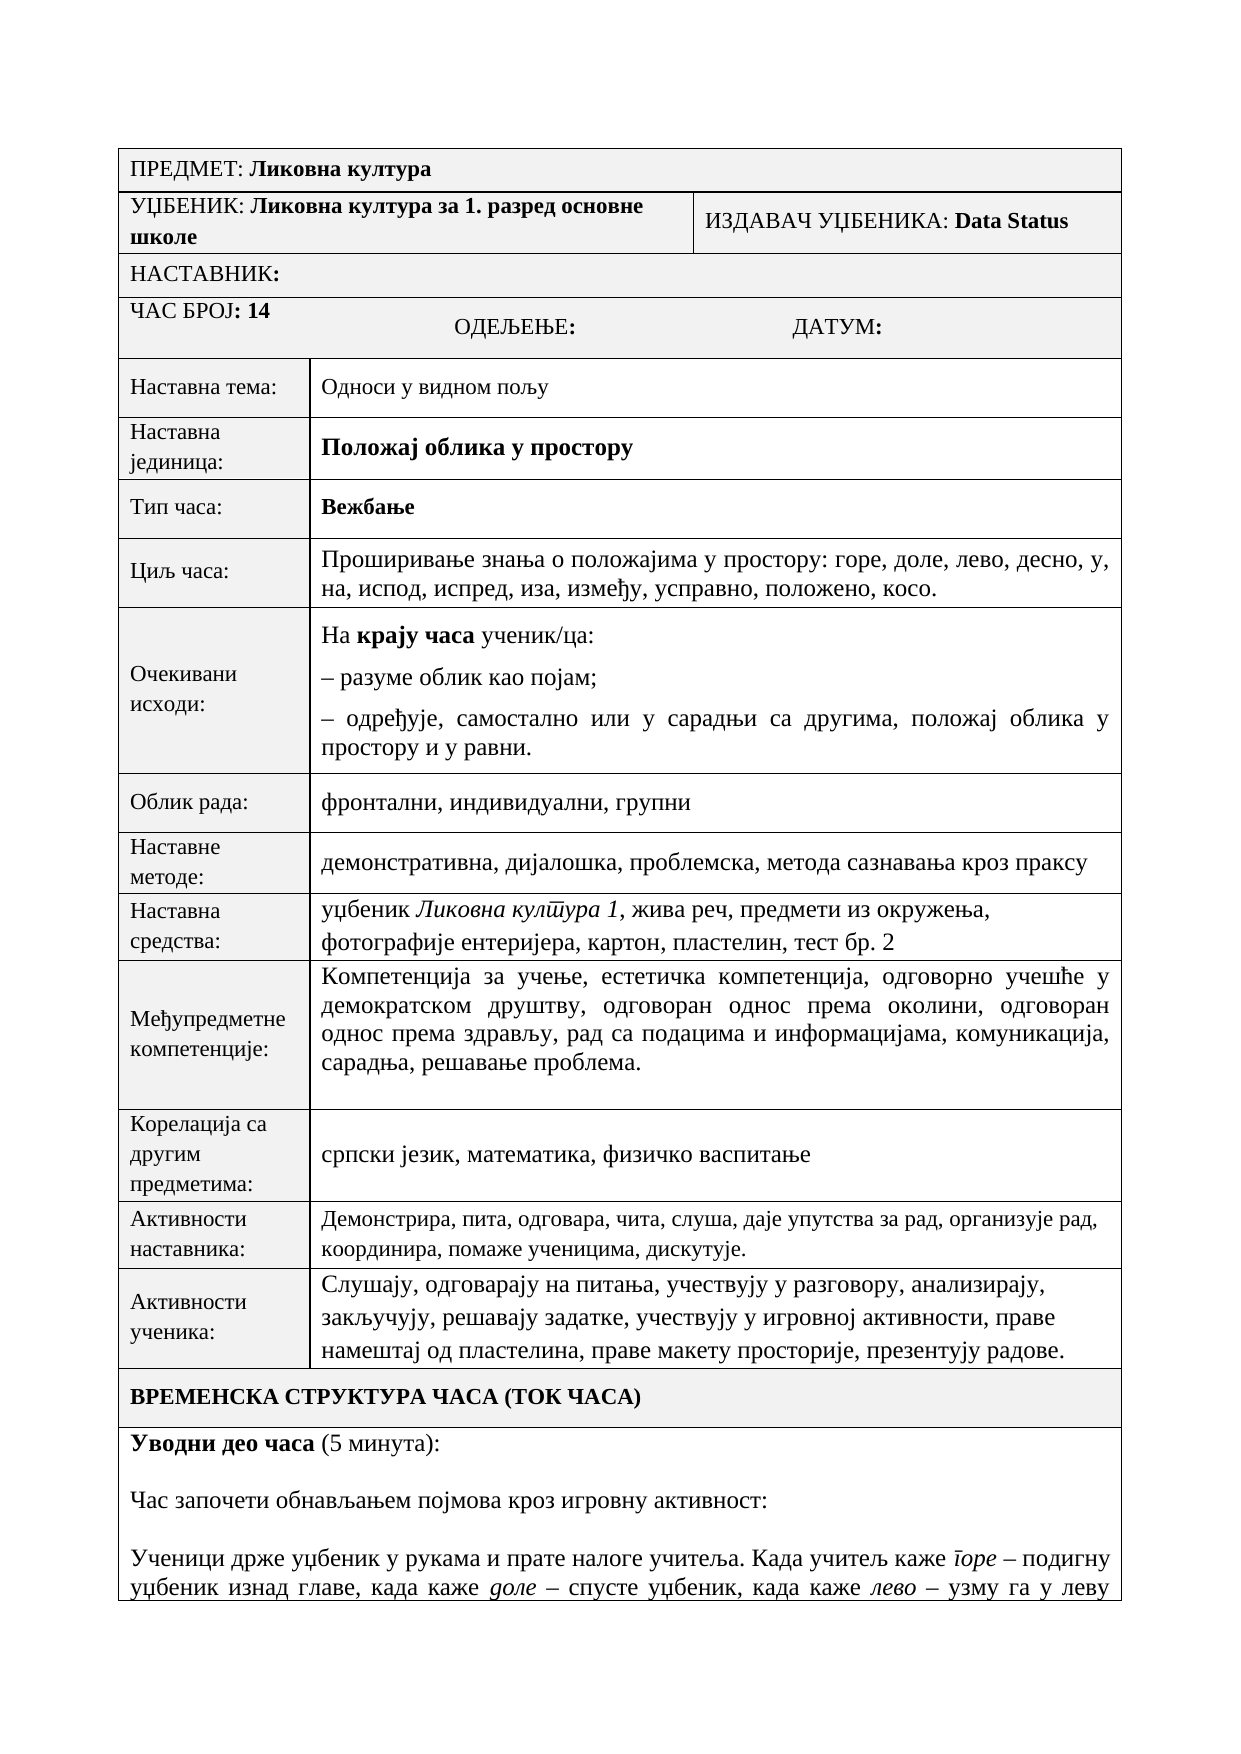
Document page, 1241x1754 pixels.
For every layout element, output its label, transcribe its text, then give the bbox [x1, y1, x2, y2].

table_cell Демонстрира, пита, одговара, чита, слуша, даје упутства за рад, организује рад, координира, помаже ученицима, дискутује. [311, 1202, 1121, 1268]
table_cell уџбеник Ликовна култура 1, жива реч, предмети из окружења, фотографије ентеријера, картон, пластелин, тест бр. 2 [311, 894, 1121, 960]
table_cell Очекивани исходи: [119, 608, 309, 773]
table_cell ОДЕЉЕЊЕ: [443, 298, 781, 358]
table_cell Компетенција за учење, естетичка компетенција, одговорно учешће у демократском друштву, одговоран однос према околини, одговоран однос према здрављу, рад са подацима и информацијама, комуникација, сарадња, решавање проблема. [311, 961, 1121, 1109]
table_cell фронтални, индивидуални, групни [311, 774, 1121, 832]
table_cell Облик рада: [119, 774, 309, 832]
table_cell демонстративна, дијалошка, проблемска, метода сазнавања кроз праксу [311, 833, 1121, 893]
table_cell Активности ученика: [119, 1269, 309, 1368]
table_cell На крају часа ученик/ца: – разуме облик као појам; – одређује, самостално или у сарадњи са другима, положај облика у простору и у равни. [311, 608, 1121, 773]
table_cell Односи у видном пољу [311, 359, 1121, 417]
table_header ПРЕДМЕТ: Ликовна култура [119, 149, 1121, 191]
table_cell Проширивање знања о положајима у простору: горе, доле, лево, десно, у, на, испод, испред, иза, између, усправно, положено, косо. [311, 539, 1121, 607]
table_cell Наставна тема: [119, 359, 309, 417]
table_cell Наставне методе: [119, 833, 309, 893]
table_cell НАСТАВНИК: [119, 254, 1121, 297]
table_cell ДАТУМ: [781, 298, 1121, 358]
table_cell Међупредметне компетенције: [119, 961, 309, 1109]
table_cell српски језик, математика, физичко васпитање [311, 1110, 1121, 1201]
table_cell Слушају, одговарају на питања, учествују у разговору, анализирају, закључују, решавају задатке, учествују у игровној активности, праве намештај од пластелина, праве макету просторије, презентују радове. [311, 1269, 1121, 1368]
table_cell Наставна јединица: [119, 418, 309, 478]
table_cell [119, 1428, 1121, 1600]
table_cell Циљ часа: [119, 539, 309, 607]
table_cell ИЗДАВАЧ УЏБЕНИКА: Data Status [694, 193, 1121, 253]
table_cell Корелација са другим предметима: [119, 1110, 309, 1201]
table_cell ЧАС БРОЈ: 14 [119, 298, 443, 358]
table_cell Наставна средства: [119, 894, 309, 960]
table_cell УЏБЕНИК: Ликовна култура за 1. разред основне школе [119, 193, 693, 253]
table_cell Активности наставника: [119, 1202, 309, 1268]
table_cell Тип часа: [119, 480, 309, 538]
table_cell ВРЕМЕНСКА СТРУКТУРА ЧАСА (ТОК ЧАСА) [119, 1369, 1121, 1427]
table_cell Вежбање [311, 480, 1121, 538]
table_cell Положај облика у простору [311, 418, 1121, 478]
